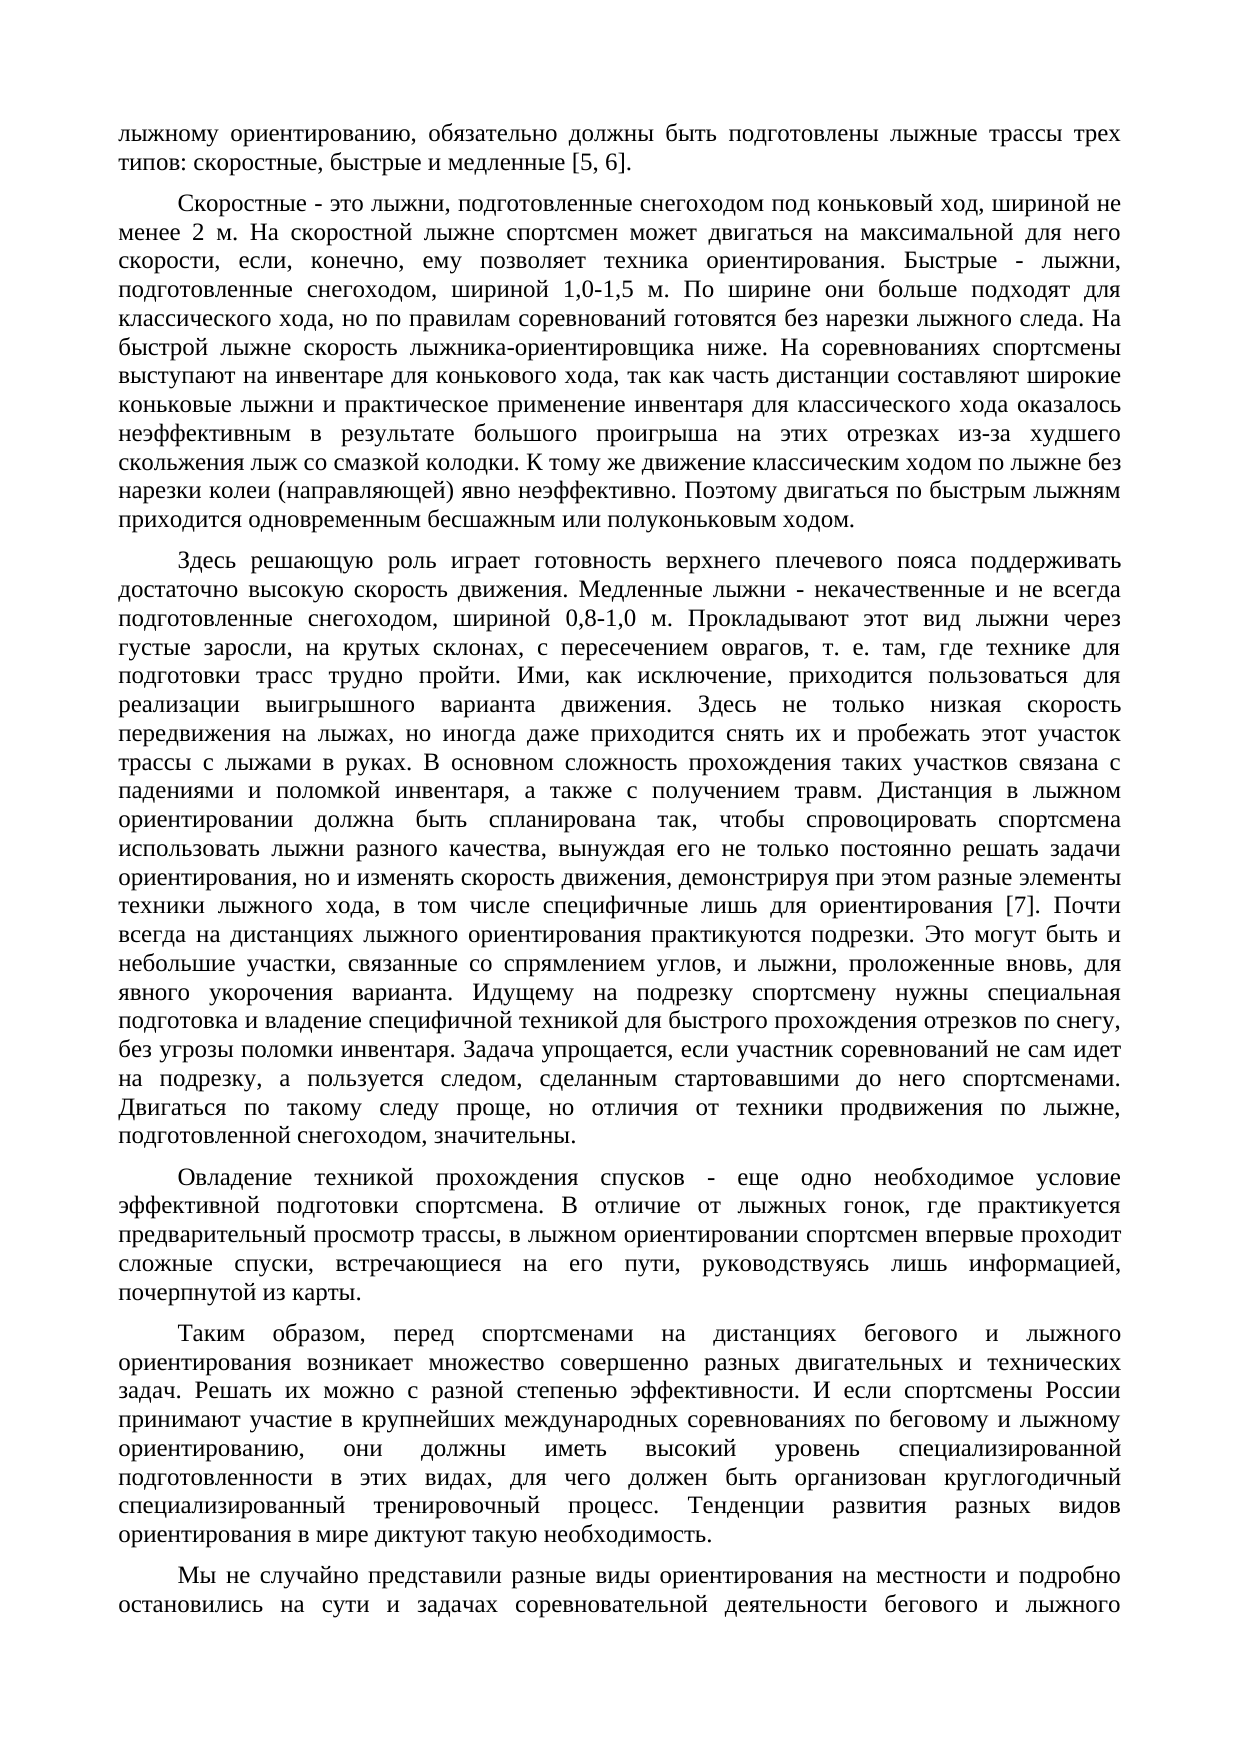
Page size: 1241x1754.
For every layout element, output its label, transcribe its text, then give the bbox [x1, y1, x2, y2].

text Овладение техникой прохождения спусков - еще одно необходимое условие эффективной подготовки спортсмена. В отличие от лыжных гонок, где практикуется предварительный просмотр трассы, в лыжном ориентировании спортсмен впервые проходит сложные спуски, встречающиеся на его пути, руководствуясь лишь информацией, почерпнутой из карты. [118, 1162, 1122, 1306]
text Таким образом, перед спортсменами на дистанциях бегового и лыжного ориентирования возникает множество совершенно разных двигательных и технических задач. Решать их можно с разной степенью эффективности. И если спортсмены России принимают участие в крупнейших международных соревнованиях по беговому и лыжному ориентированию, они должны иметь высокий уровень специализированной подготовленности в этих видах, для чего должен быть организован круглогодичный специализированный тренировочный процесс. Тенденции развития разных видов ориентирования в мире диктуют такую необходимость. [118, 1318, 1122, 1548]
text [118, 118, 1122, 176]
text Скоростные - это лыжни, подготовленные снегоходом под коньковый ход, шириной не менее 2 м. На скоростной лыжне спортсмен может двигаться на максимальной для него скорости, если, конечно, ему позволяет техника ориентирования. Быстрые - лыжни, подготовленные снегоходом, шириной 1,0-1,5 м. По ширине они больше подходят для классического хода, но по правилам соревнований готовятся без нарезки лыжного следа. На быстрой лыжне скорость лыжника-ориентировщика ниже. На соревнованиях спортсмены выступают на инвентаре для конькового хода, так как часть дистанции составляют широкие коньковые лыжни и практическое применение инвентаря для классического хода оказалось неэффективным в результате большого проигрыша на этих отрезках из-за худшего скольжения лыж со смазкой колодки. К тому же движение классическим ходом по лыжне без нарезки колеи (направляющей) явно неэффективно. Поэтому двигаться по быстрым лыжням приходится одновременным бесшажным или полуконьковым ходом. [118, 188, 1122, 533]
text Здесь решающую роль играет готовность верхнего плечевого пояса поддерживать достаточно высокую скорость движения. Медленные лыжни - некачественные и не всегда подготовленные снегоходом, шириной 0,8-1,0 м. Прокладывают этот вид лыжни через густые заросли, на крутых склонах, с пересечением оврагов, т. е. там, где технике для подготовки трасс трудно пройти. Ими, как исключение, приходится пользоваться для реализации выигрышного варианта движения. Здесь не только низкая скорость передвижения на лыжах, но иногда даже приходится снять их и пробежать этот участок трассы с лыжами в руках. В основном сложность прохождения таких участков связана с падениями и поломкой инвентаря, а также с получением травм. Дистанция в лыжном ориентировании должна быть спланирована так, чтобы спровоцировать спортсмена использовать лыжни разного качества, вынуждая его не только постоянно решать задачи ориентирования, но и изменять скорость движения, демонстрируя при этом разные элементы техники лыжного хода, в том числе специфичные лишь для ориентирования [7]. Почти всегда на дистанциях лыжного ориентирования практикуются подрезки. Это могут быть и небольшие участки, связанные со спрямлением углов, и лыжни, проложенные вновь, для явного укорочения варианта. Идущему на подрезку спортсмену нужны специальная подготовка и владение специфичной техникой для быстрого прохождения отрезков по снегу, без угрозы поломки инвентаря. Задача упрощается, если участник соревнований не сам идет на подрезку, а пользуется следом, сделанным стартовавшими до него спортсменами. Двигаться по такому следу проще, но отличия от техники продвижения по лыжне, подготовленной снегоходом, значительны. [118, 546, 1122, 1149]
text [118, 1561, 1122, 1618]
